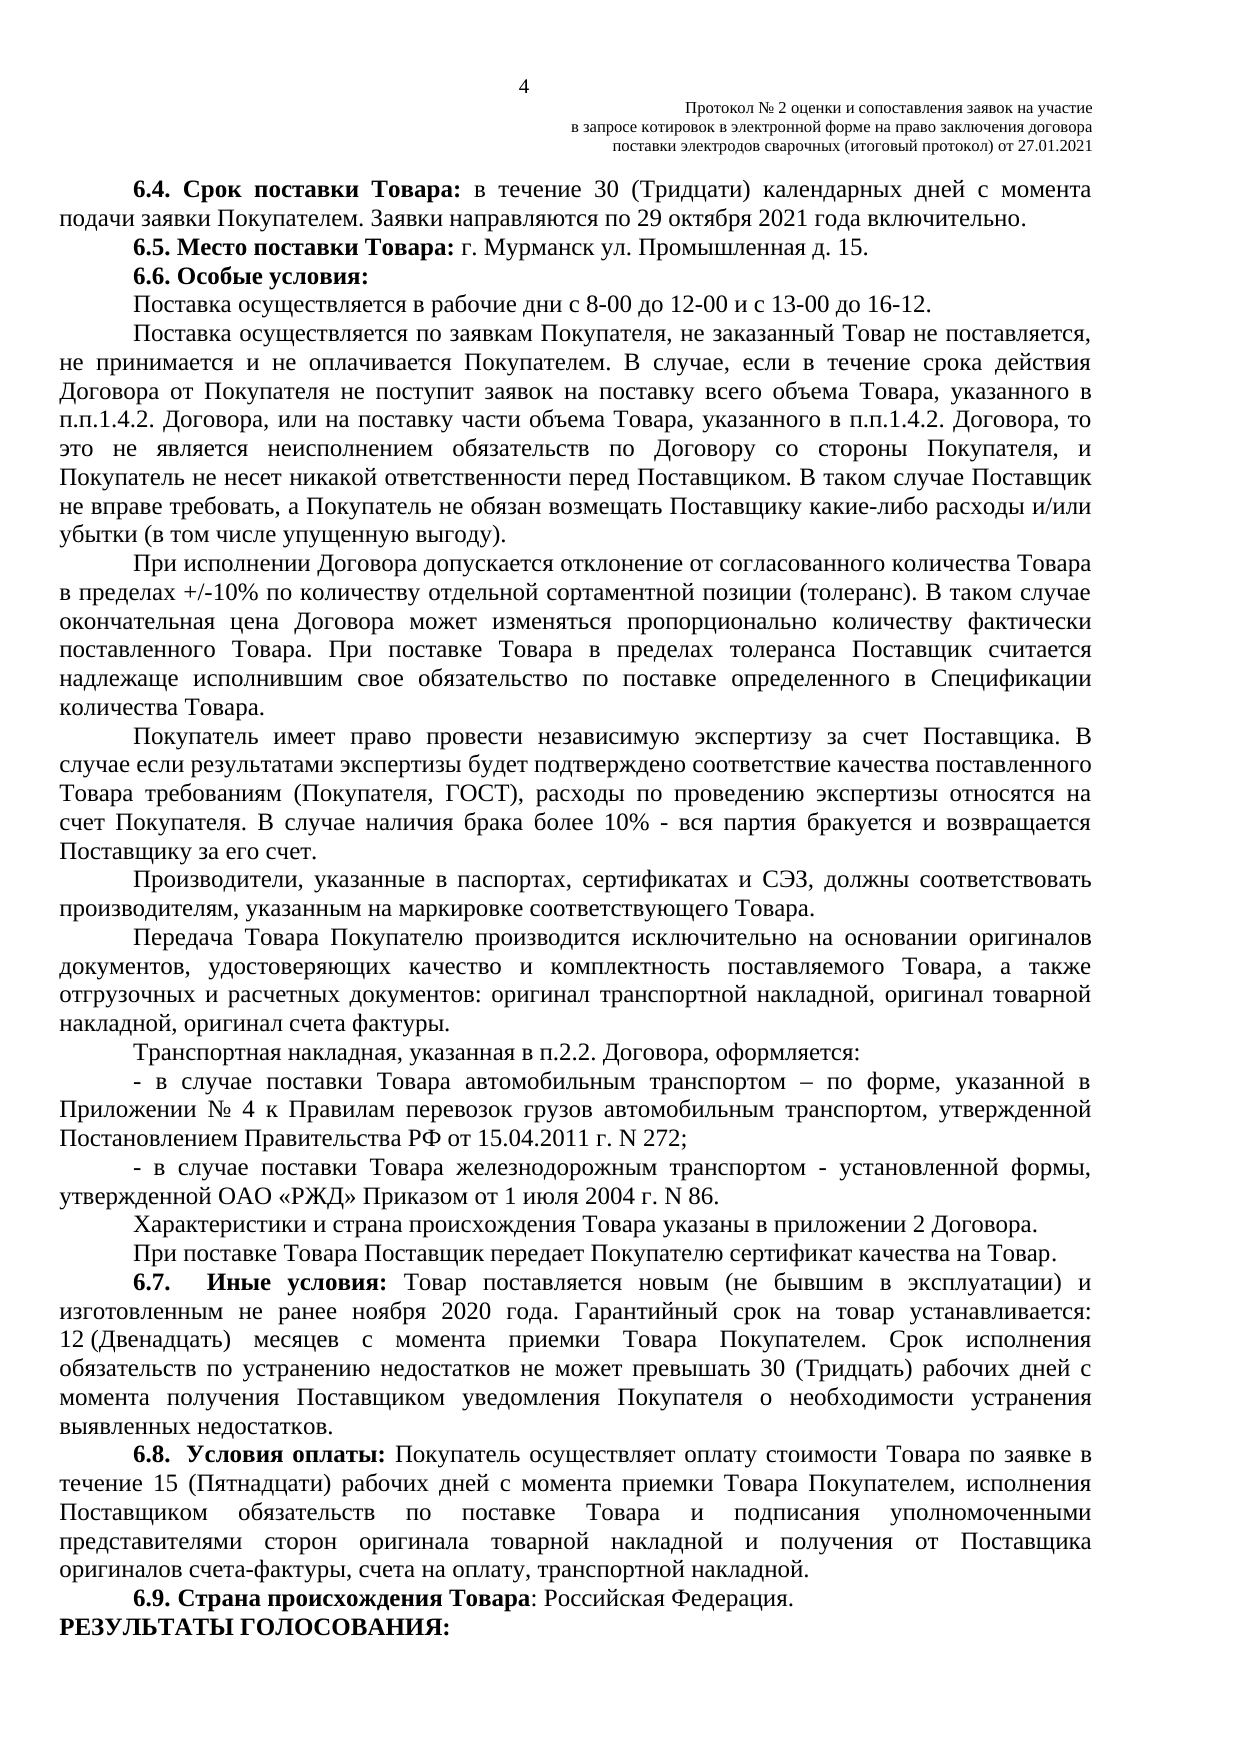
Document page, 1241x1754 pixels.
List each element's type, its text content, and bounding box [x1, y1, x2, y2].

text - в случае поставки Товара автомобильным транспортом – по форме, указанной в Приложении № 4 к Правилам перевозок грузов автомобильным транспортом, утвержденной Постановлением Правительства РФ от 15.04.2011 г. N 272; [59, 1066, 1092, 1152]
list Страна происхождения Товара: Российская Федерация. [59, 1583, 1092, 1612]
text 6.6. Особые условия: [59, 261, 1092, 289]
text 6.4. Срок поставки Товара: в течение 30 (Тридцати) календарных дней с момента подачи заявки Покупателем. Заявки направляются по 29 октября 2021 года включительно. [59, 174, 1092, 232]
text Производители, указанные в паспортах, сертификатах и СЭЗ, должны соответствовать производителям, указанным на маркировке соответствующего Товара. [59, 864, 1092, 922]
list Условия оплаты: Покупатель осуществляет оплату стоимости Товара по заявке в течение 15 (Пятнадцати) рабочих дней с момента приемки Товара Покупателем, исполнения Поставщиком обязательств по поставке Товара и подписания уполномоченными представителями сторон оригинала товарной накладной и получения от Поставщика оригиналов счета-фактуры, счета на оплату, транспортной накладной. [59, 1439, 1092, 1583]
text Транспортная накладная, указанная в п.2.2. Договора, оформляется: [59, 1037, 1092, 1066]
text Характеристики и страна происхождения Товара указаны в приложении 2 Договора. [59, 1209, 1092, 1238]
list Иные условия: Товар поставляется новым (не бывшим в эксплуатации) и изготовленным не ранее ноября 2020 года. Гарантийный срок на товар устанавливается: 12 (Двенадцать) месяцев с момента приемки Товара Покупателем. Срок исполнения обязательств по устранению недостатков не может превышать 30 (Тридцать) рабочих дней с момента получения Поставщиком уведомления Покупателя о необходимости устранения выявленных недостатков. [59, 1267, 1092, 1439]
list РЕЗУЛЬТАТЫ ГОЛОСОВАНИЯ: [59, 1612, 1092, 1641]
text Покупатель имеет право провести независимую экспертизу за счет Поставщика. В случае если результатами экспертизы будет подтверждено соответствие качества поставленного Товара требованиям (Покупателя, ГОСТ), расходы по проведению экспертизы относятся на счет Покупателя. В случае наличия брака более 10% - вся партия бракуется и возвращается Поставщику за его счет. [59, 721, 1092, 864]
text Передача Товара Покупателю производится исключительно на основании оригиналов документов, удостоверяющих качество и комплектность поставляемого Товара, а также отгрузочных и расчетных документов: оригинал транспортной накладной, оригинал товарной накладной, оригинал счета фактуры. [59, 922, 1092, 1037]
text При поставке Товара Поставщик передает Покупателю сертификат качества на Товар. [59, 1238, 1092, 1267]
text Поставка осуществляется в рабочие дни с 8-00 до 12-00 и с 13-00 до 16-12. [59, 289, 1092, 318]
text 6.5. Место поставки Товара: г. Мурманск ул. Промышленная д. 15. [59, 232, 1092, 261]
text При исполнении Договора допускается отклонение от согласованного количества Товара в пределах +/-10% по количеству отдельной сортаментной позиции (толеранс). В таком случае окончательная цена Договора может изменяться пропорционально количеству фактически поставленного Товара. При поставке Товара в пределах толеранса Поставщик считается надлежаще исполнившим свое обязательство по поставке определенного в Спецификации количества Товара. [59, 548, 1092, 721]
text Поставка осуществляется по заявкам Покупателя, не заказанный Товар не поставляется, не принимается и не оплачивается Покупателем. В случае, если в течение срока действия Договора от Покупателя не поступит заявок на поставку всего объема Товара, указанного в п.п.1.4.2. Договора, или на поставку части объема Товара, указанного в п.п.1.4.2. Договора, то это не является неисполнением обязательств по Договору со стороны Покупателя, и Покупатель не несет никакой ответственности перед Поставщиком. В таком случае Поставщик не вправе требовать, а Покупатель не обязан возмещать Поставщику какие-либо расходы и/или убытки (в том числе упущенную выгоду). [59, 318, 1092, 548]
text - в случае поставки Товара железнодорожным транспортом - установленной формы, утвержденной ОАО «РЖД» Приказом от 1 июля 2004 г. N 86. [59, 1152, 1092, 1209]
